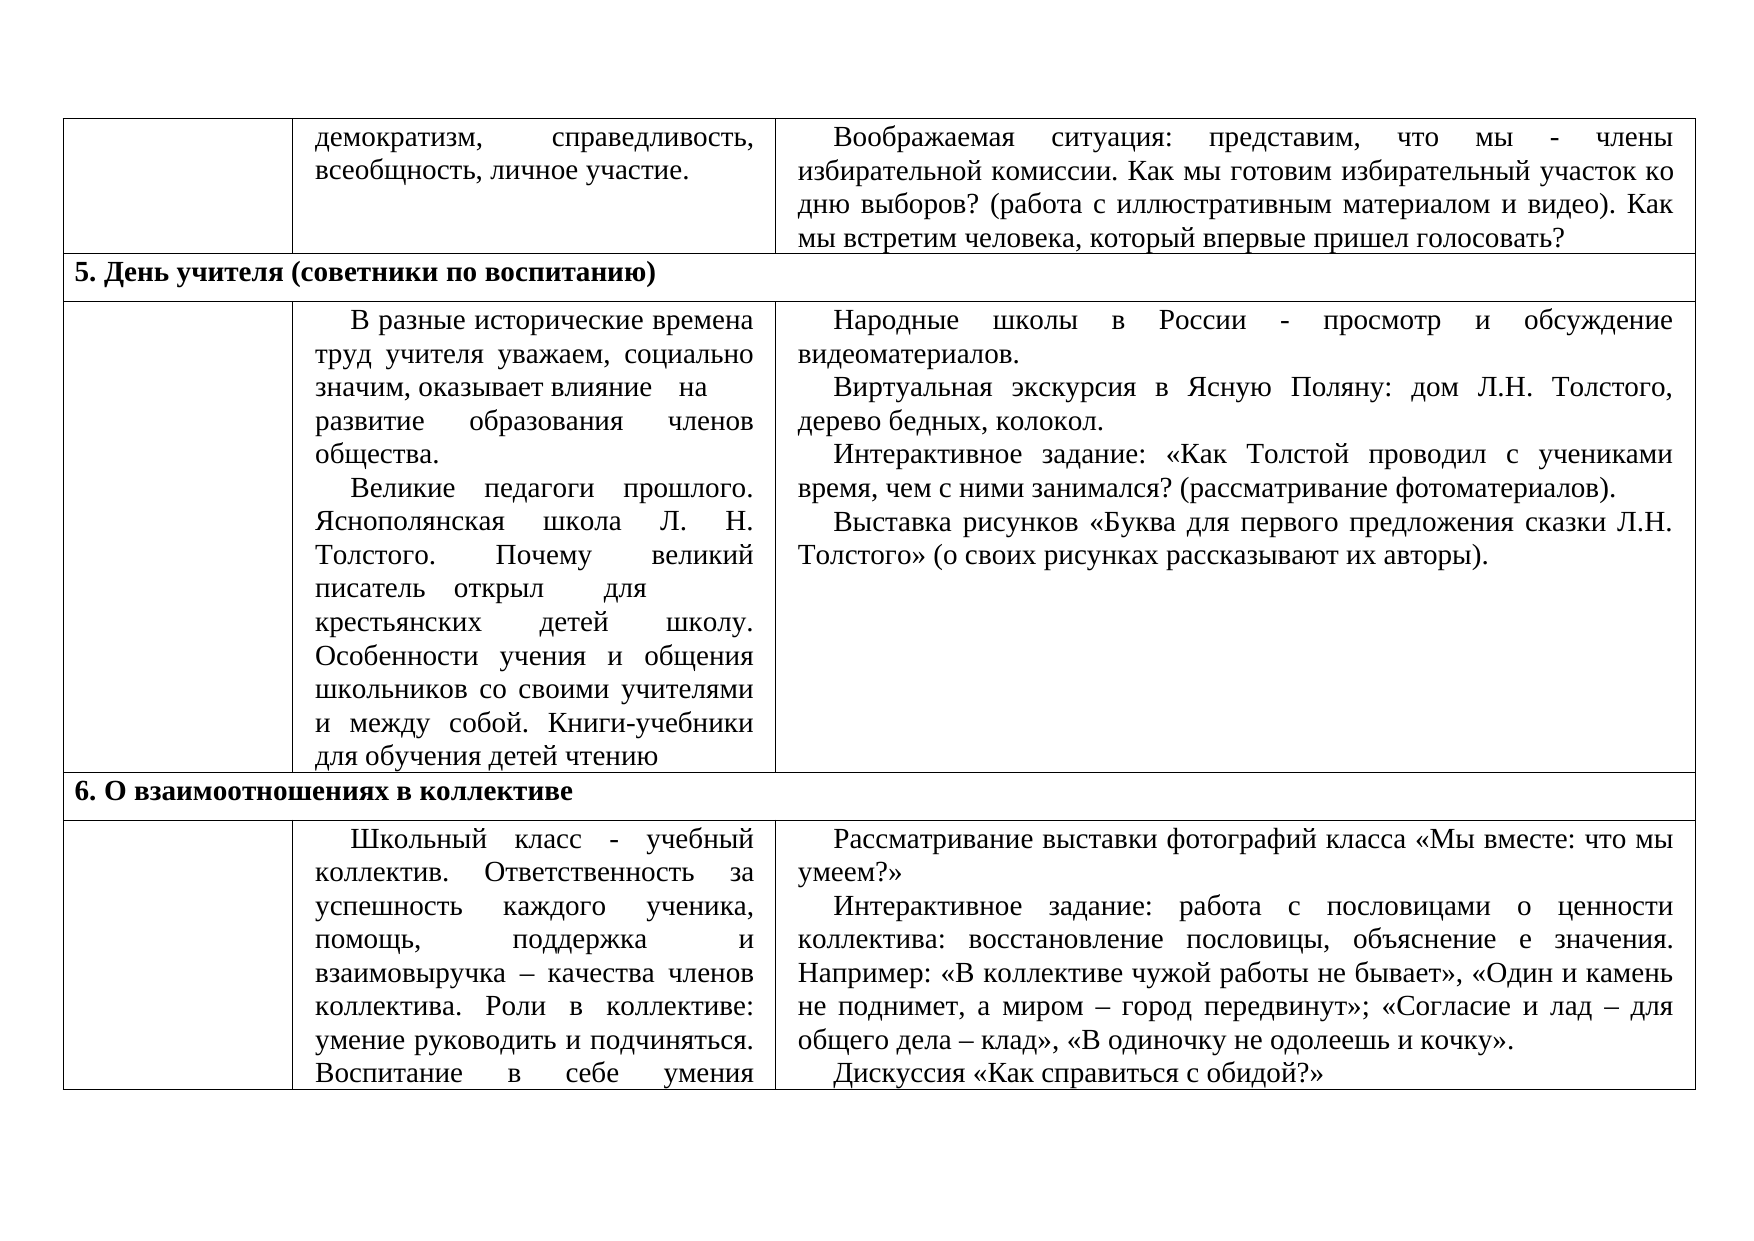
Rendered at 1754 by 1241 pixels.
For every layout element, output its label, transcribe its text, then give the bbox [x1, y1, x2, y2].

table_cell В разные исторические времена труд учителя уважаем, социально значим, оказывает влияние на развитие образования членов общества. Великие педагоги прошлого. Яснополянская школа Л. Н. Толстого. Почему великий писатель открыл для крестьянских детей школу. Особенности учения и общения школьников со своими учителями и между собой. Книги-учебники для обучения детей чтению [293, 302, 775, 772]
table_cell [293, 119, 775, 253]
table_cell [64, 821, 292, 1089]
table_cell Народные школы в России - просмотр и обсуждение видеоматериалов. Виртуальная экскурсия в Ясную Поляну: дом Л.Н. Толстого, дерево бедных, колокол. Интерактивное задание: «Как Толстой проводил с учениками время, чем с ними занимался? (рассматривание фотоматериалов). Выставка рисунков «Буква для первого предложения сказки Л.Н. Толстого» (о своих рисунках рассказывают их авторы). [776, 302, 1695, 772]
table_cell [64, 119, 292, 253]
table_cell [293, 821, 775, 1089]
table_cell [776, 119, 1695, 253]
table_cell [64, 302, 292, 772]
table_cell 5. День учителя (советники по воспитанию) [64, 254, 1695, 301]
table_cell 6. О взаимоотношениях в коллективе [64, 773, 1695, 819]
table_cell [776, 821, 1695, 1089]
